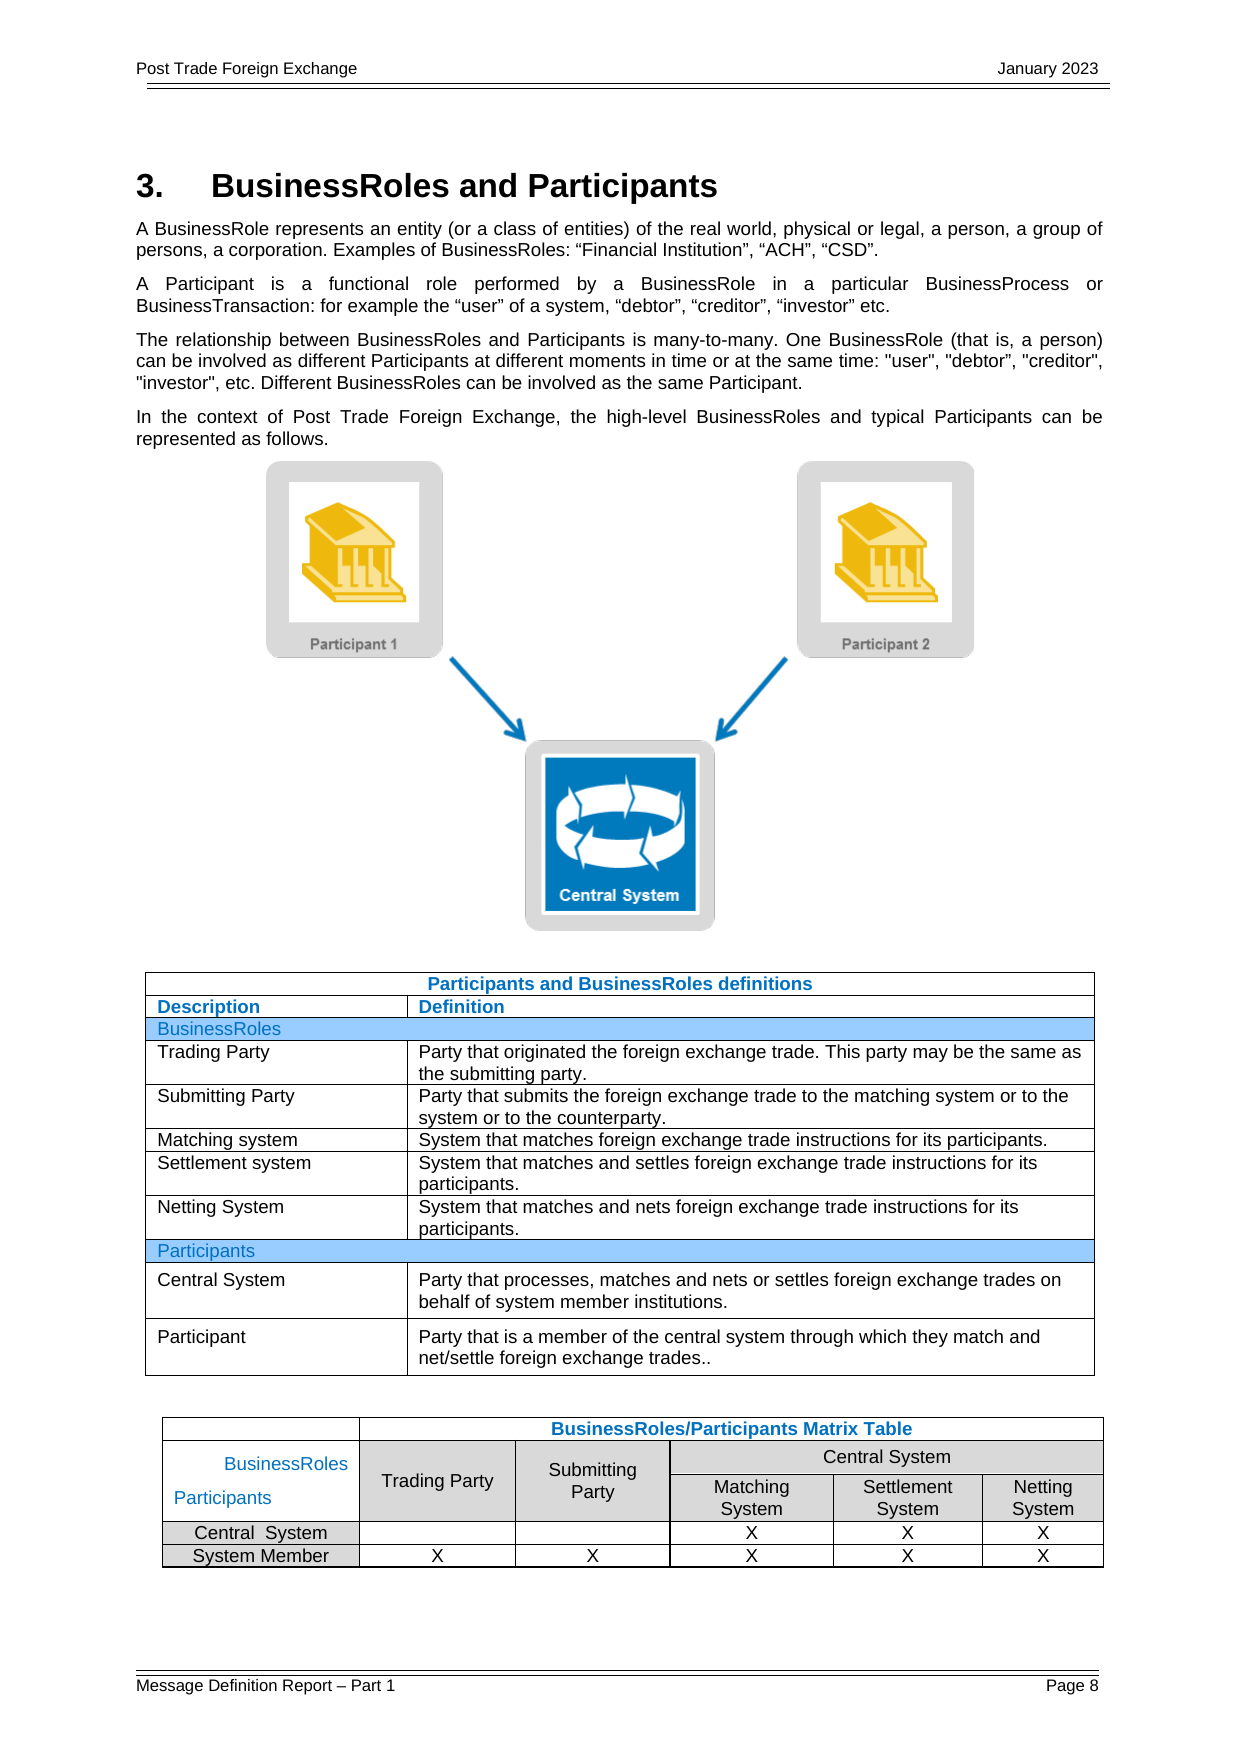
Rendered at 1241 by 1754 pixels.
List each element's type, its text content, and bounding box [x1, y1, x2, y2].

subtitle BusinessRoles and Participants [136, 167, 1104, 205]
table_cell X [834, 1522, 982, 1544]
table_cell System that matches foreign exchange trade instructions for its participants. [408, 1129, 1094, 1151]
table_cell [360, 1522, 515, 1544]
table_cell System that matches and nets foreign exchange trade instructions for its participants. [408, 1196, 1094, 1239]
table_cell Party that is a member of the central system through which they match and net/settle foreign exchange trades.. [408, 1319, 1094, 1375]
table_cell Submitting Party [516, 1441, 669, 1521]
table_cell Settlement System [834, 1475, 982, 1521]
text A BusinessRole represents an entity (or a class of entities) of the real world, physical or legal, a person, a group of persons, a corporation. Examples of BusinessRoles: “Financial Institution”, “ACH”, “CSD”. [136, 217, 1104, 261]
table_cell X [671, 1545, 833, 1566]
table_cell Netting System [983, 1475, 1103, 1521]
table_cell Participant [146, 1319, 407, 1375]
table_header Participants and BusinessRoles definitions [146, 973, 1094, 994]
table_header [163, 1418, 359, 1439]
table_cell Submitting Party [146, 1085, 407, 1128]
table_cell Trading Party [146, 1041, 407, 1084]
text The relationship between BusinessRoles and Participants is many-to-many. One BusinessRole (that is, a person) can be involved as different Participants at different moments in time or at the same time: "user", "debtor”, "creditor", "investor", etc. Different BusinessRoles can be involved as the same Participant. [136, 329, 1104, 393]
table_cell X [671, 1522, 833, 1544]
table_cell BusinessRoles [146, 1018, 1094, 1040]
table_cell X [360, 1545, 515, 1566]
table_cell X [516, 1545, 669, 1566]
table_cell X [834, 1545, 982, 1566]
table_cell Settlement system [146, 1152, 407, 1195]
table_cell Netting System [146, 1196, 407, 1239]
table_cell Central System [163, 1522, 359, 1544]
table_cell Party that originated the foreign exchange trade. This party may be the same as the submitting party. [408, 1041, 1094, 1084]
table_cell Description [146, 996, 407, 1017]
table_cell Central System [146, 1263, 407, 1318]
table_cell Party that processes, matches and nets or settles foreign exchange trades on behalf of system member institutions. [408, 1263, 1094, 1318]
table_cell X [983, 1522, 1103, 1544]
table_header BusinessRoles/Participants Matrix Table [360, 1418, 1103, 1439]
table_cell System Member [163, 1545, 359, 1566]
table_cell Party that submits the foreign exchange trade to the matching system or to the system or to the counterparty. [408, 1085, 1094, 1128]
text A Participant is a functional role performed by a BusinessRole in a particular BusinessProcess or BusinessTransaction: for example the “user” of a system, “debtor”, “creditor”, “investor” etc. [136, 273, 1104, 316]
table_cell Matching system [146, 1129, 407, 1151]
table_cell Central System [671, 1441, 1103, 1473]
table_cell BusinessRoles Participants [163, 1441, 359, 1521]
table_cell Definition [408, 996, 1094, 1017]
text In the context of Post Trade Foreign Exchange, the high-level BusinessRoles and typical Participants can be represented as follows. [136, 406, 1104, 449]
table_cell Trading Party [360, 1441, 515, 1521]
table_cell Matching System [671, 1475, 833, 1521]
table_cell [516, 1522, 669, 1544]
picture [266, 461, 975, 931]
table_cell System that matches and settles foreign exchange trade instructions for its participants. [408, 1152, 1094, 1195]
table_cell Participants [146, 1240, 1094, 1262]
table_cell X [983, 1545, 1103, 1566]
